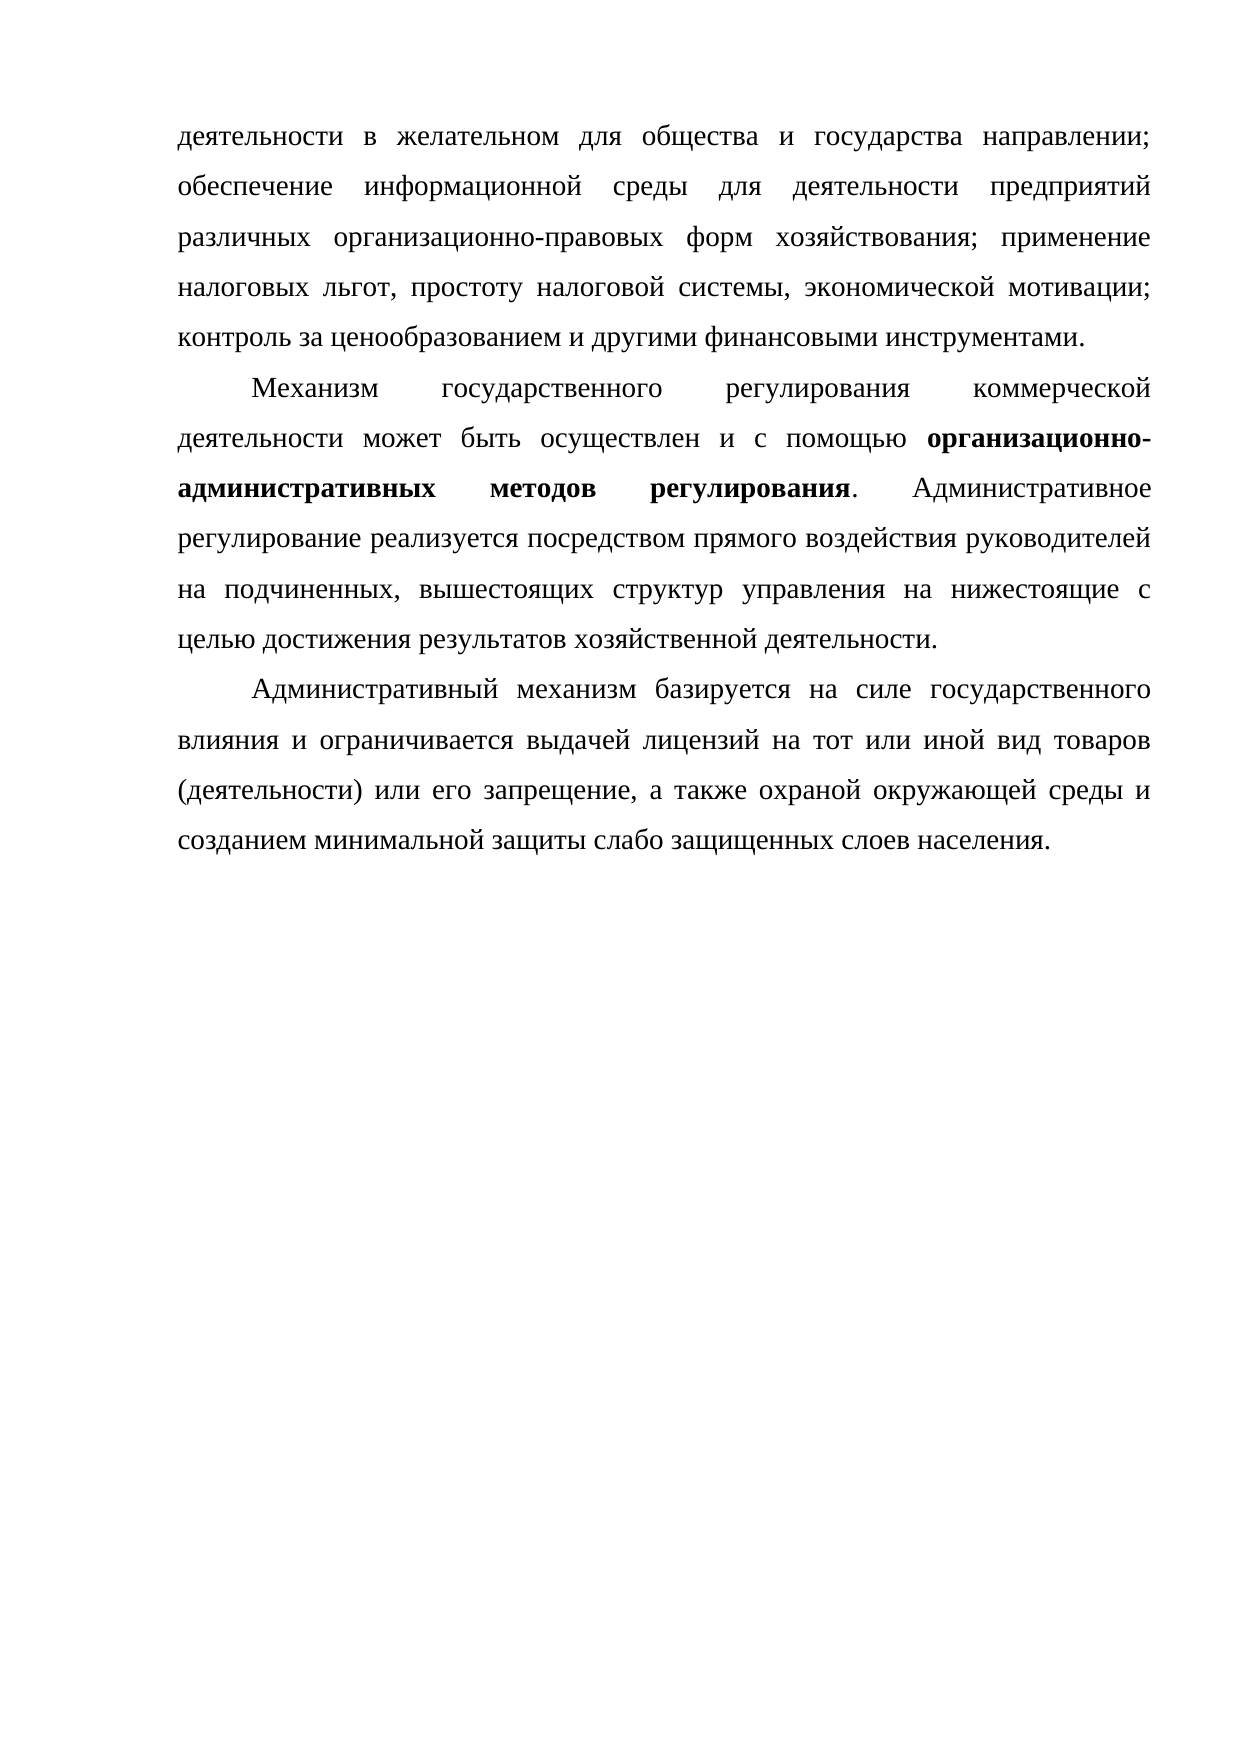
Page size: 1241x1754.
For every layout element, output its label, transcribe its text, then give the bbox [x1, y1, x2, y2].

text Административный механизм базируется на силе государственного влияния и ограничивается выдачей лицензий на тот или иной вид товаров (деятельности) или его запрещение, а также охраной окружающей среды и созданием минимальной защиты слабо защищенных слоев населения. [177, 672, 1152, 856]
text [177, 118, 1152, 353]
text Механизм государственного регулирования коммерческой деятельности может быть осуществлен и с помощью организационно-административных методов регулирования. Административное регулирование реализуется посредством прямого воздействия руководителей на подчиненных, вышестоящих структур управления на нижестоящие с целью достижения результатов хозяйственной деятельности. [177, 370, 1152, 655]
